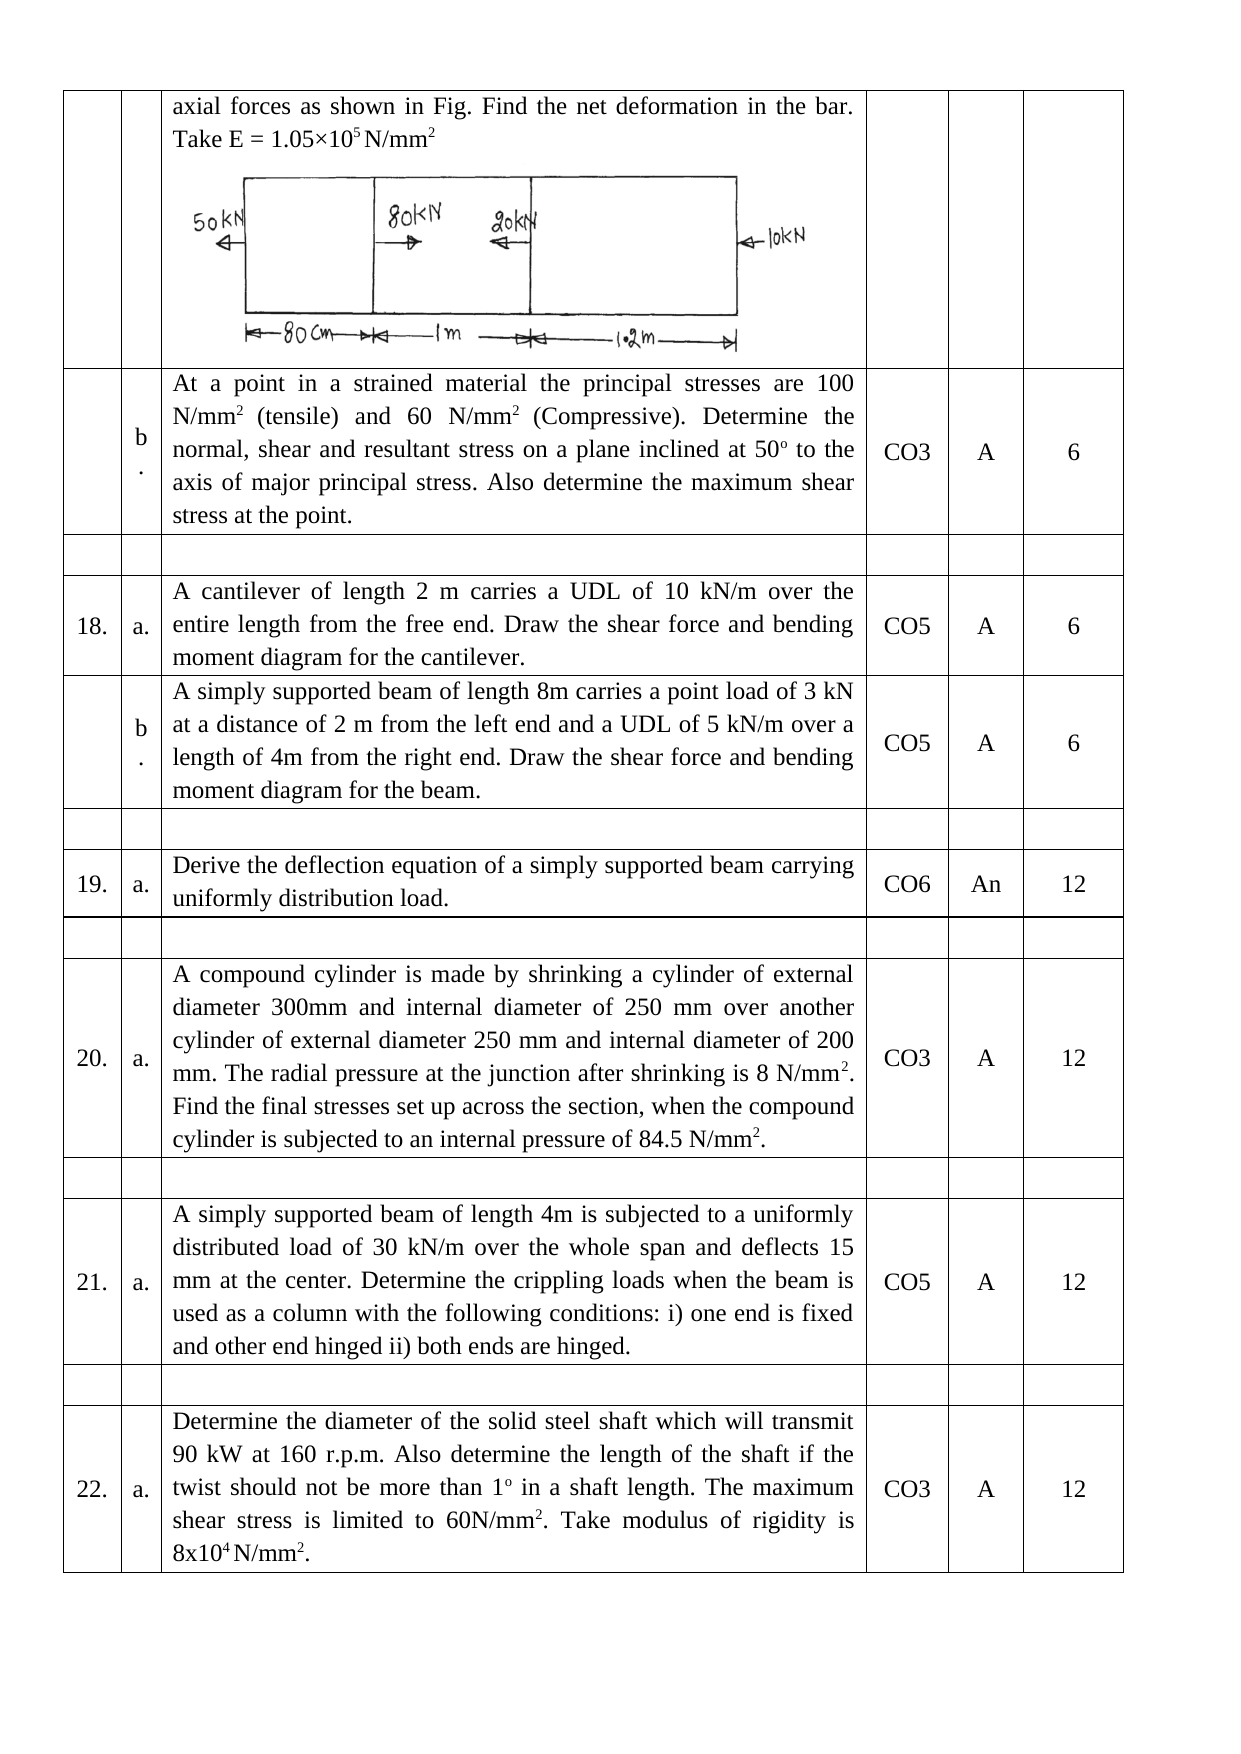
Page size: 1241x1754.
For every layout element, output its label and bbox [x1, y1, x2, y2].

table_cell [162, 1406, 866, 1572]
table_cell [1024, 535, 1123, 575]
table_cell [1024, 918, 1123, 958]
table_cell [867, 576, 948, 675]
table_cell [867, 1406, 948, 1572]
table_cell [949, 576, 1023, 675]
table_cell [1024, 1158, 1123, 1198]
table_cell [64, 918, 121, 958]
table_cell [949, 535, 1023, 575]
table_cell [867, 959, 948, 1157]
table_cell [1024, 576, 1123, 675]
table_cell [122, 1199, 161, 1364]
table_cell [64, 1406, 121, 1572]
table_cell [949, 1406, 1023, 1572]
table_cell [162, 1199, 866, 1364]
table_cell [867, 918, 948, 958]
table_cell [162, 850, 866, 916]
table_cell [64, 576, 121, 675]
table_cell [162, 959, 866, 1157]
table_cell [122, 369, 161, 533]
picture [172, 156, 823, 364]
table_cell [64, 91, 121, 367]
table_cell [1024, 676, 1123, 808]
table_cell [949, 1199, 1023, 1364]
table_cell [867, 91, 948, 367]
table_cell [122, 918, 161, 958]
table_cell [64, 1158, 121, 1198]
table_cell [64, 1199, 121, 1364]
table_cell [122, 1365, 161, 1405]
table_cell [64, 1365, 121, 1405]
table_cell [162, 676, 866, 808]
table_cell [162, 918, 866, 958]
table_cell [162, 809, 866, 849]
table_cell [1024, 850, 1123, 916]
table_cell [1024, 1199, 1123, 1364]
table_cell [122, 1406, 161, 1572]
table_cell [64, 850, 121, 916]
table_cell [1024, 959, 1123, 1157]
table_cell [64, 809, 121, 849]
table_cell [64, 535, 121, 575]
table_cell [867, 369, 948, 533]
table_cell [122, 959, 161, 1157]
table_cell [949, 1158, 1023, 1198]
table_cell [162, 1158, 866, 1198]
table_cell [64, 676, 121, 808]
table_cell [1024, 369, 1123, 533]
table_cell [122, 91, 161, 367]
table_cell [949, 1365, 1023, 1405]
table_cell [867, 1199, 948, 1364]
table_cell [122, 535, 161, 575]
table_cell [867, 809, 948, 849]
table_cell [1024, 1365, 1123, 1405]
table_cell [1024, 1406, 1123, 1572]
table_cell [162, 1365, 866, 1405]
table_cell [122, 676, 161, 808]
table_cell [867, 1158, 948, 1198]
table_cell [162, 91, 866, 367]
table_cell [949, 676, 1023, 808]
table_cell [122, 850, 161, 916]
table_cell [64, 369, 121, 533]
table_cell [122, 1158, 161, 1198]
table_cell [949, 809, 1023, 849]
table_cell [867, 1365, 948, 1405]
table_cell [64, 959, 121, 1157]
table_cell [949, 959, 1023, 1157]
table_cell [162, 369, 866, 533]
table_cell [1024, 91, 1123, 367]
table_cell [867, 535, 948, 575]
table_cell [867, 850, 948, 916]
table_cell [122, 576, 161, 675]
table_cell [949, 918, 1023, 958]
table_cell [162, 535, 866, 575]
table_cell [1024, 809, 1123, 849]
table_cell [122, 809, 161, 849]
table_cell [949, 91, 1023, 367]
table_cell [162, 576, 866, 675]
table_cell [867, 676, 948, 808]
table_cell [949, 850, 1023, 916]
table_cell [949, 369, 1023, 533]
